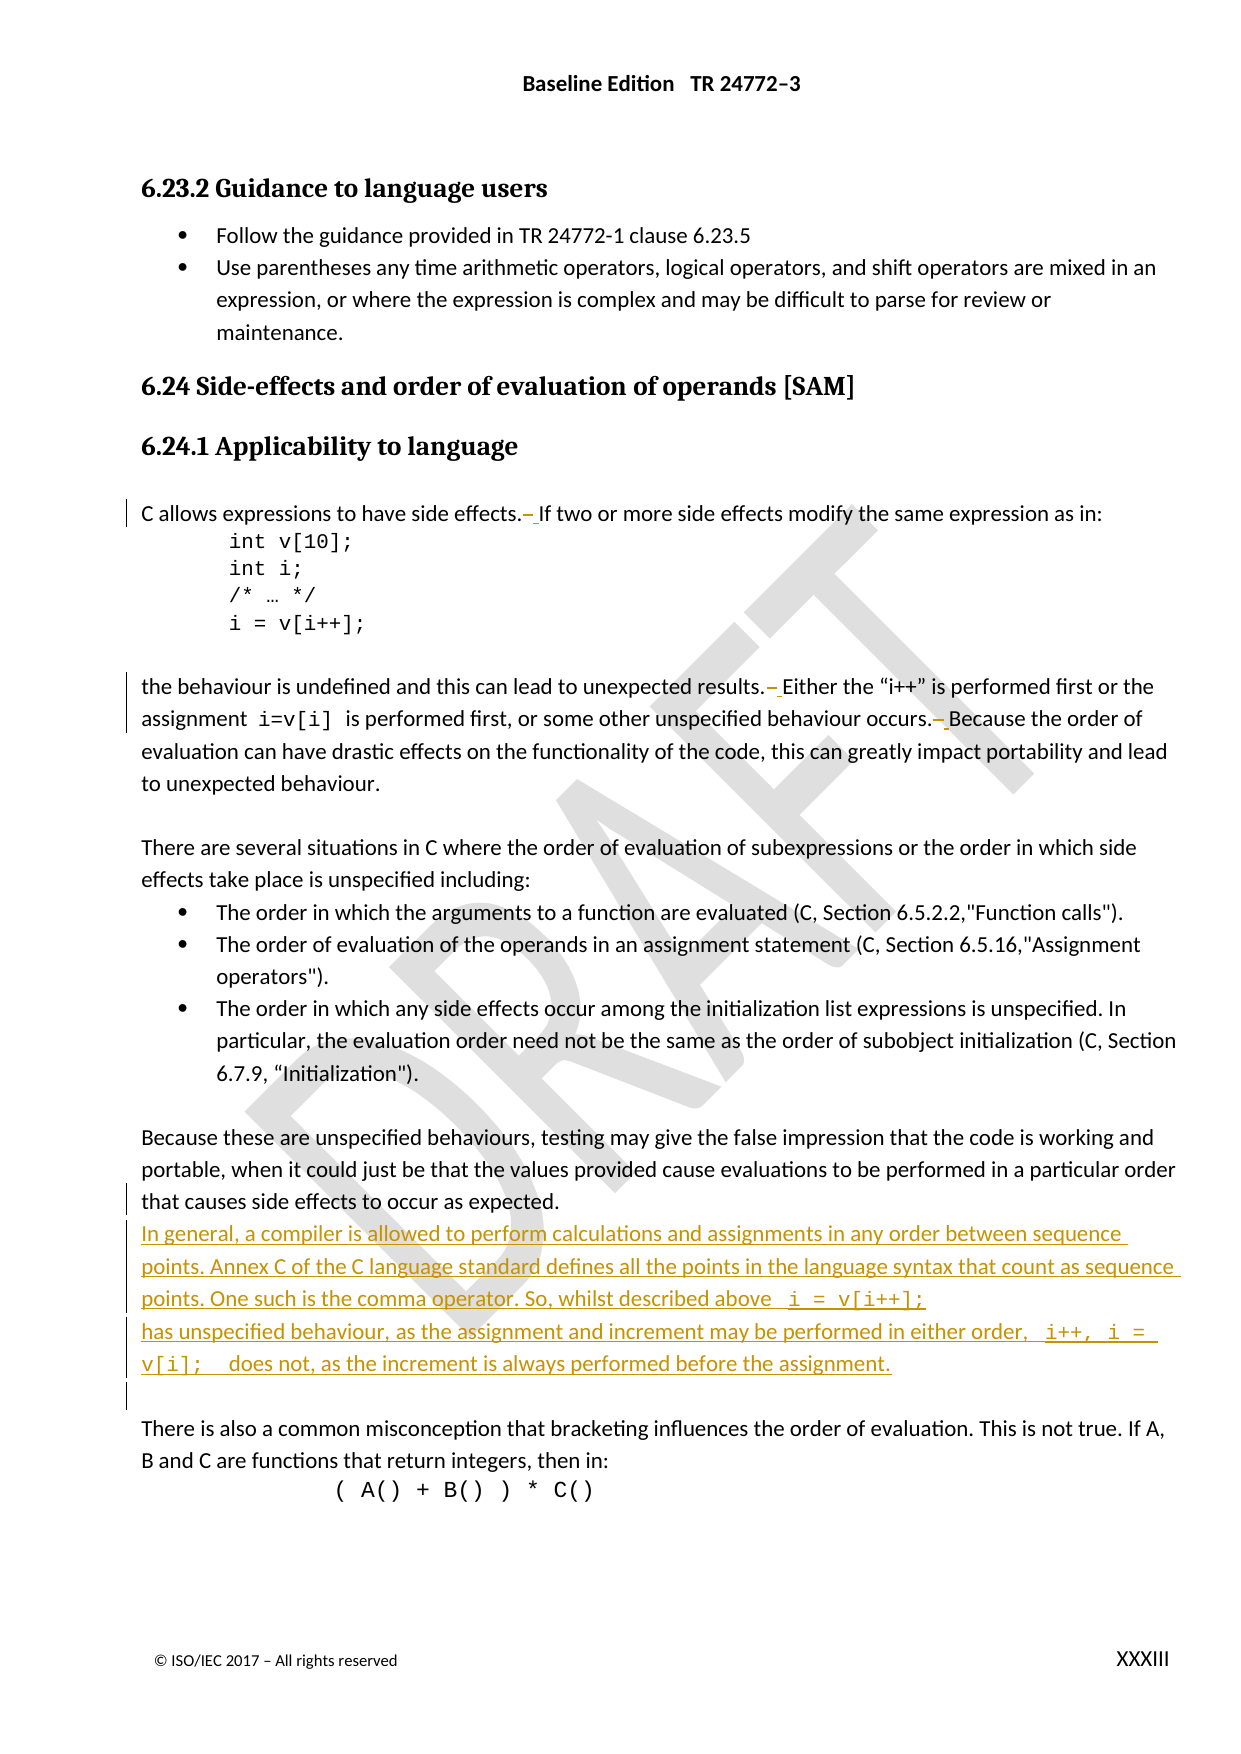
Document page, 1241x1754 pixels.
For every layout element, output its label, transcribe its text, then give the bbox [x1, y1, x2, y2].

text /* … */ [141, 585, 1182, 609]
text There is also a common misconception that bracketing influences the order of evaluation. This is not true. If A, B and C are functions that return integers, then in: [141, 1414, 1182, 1475]
list The order of evaluation of the operands in an assignment statement (C, Section 6.5.16,"Assignment operators"). [178, 930, 1182, 990]
list Follow the guidance provided in TR 24772-1 clause 6.23.5 [178, 221, 1182, 249]
text int i; [141, 558, 1182, 582]
list The order in which any side effects occur among the initialization list expressions is unspecified. In particular, the evaluation order need not be the same as the order of subobject initialization (C, Section 6.7.9, “Initialization"). [178, 994, 1182, 1087]
list Use parentheses any time arithmetic operators, logical operators, and shift operators are mixed in an expression, or where the expression is complex and may be difficult to parse for review or maintenance. [178, 253, 1182, 346]
text the behaviour is undefined and this can lead to unexpected results.Either the “i++” is performed first or the assignment i=v[i] is performed first, or some other unspecified behaviour occurs.Because the order of evaluation can have drastic effects on the functionality of the code, this can greatly impact portability and lead to unexpected behaviour. [141, 672, 1182, 797]
list The order in which the arguments to a function are evaluated (C, Section 6.5.2.2,"Function calls"). [178, 898, 1182, 926]
text Because these are unspecified behaviours, testing may give the false impression that the code is working and portable, when it could just be that the values provided cause evaluations to be performed in a particular order that causes side effects to occur as expected. [141, 1123, 1182, 1215]
text int v[10]; [141, 531, 1182, 554]
text There are several situations in C where the order of evaluation of subexpressions or the order in which side effects take place is unspecified including: [141, 833, 1182, 893]
text C allows expressions to have side effects.If two or more side effects modify the same expression as in: [141, 499, 1182, 527]
subtitle 6.24.1 Applicability to language [141, 431, 1182, 463]
subtitle 6.23.2 Guidance to language users [141, 173, 1182, 205]
text ( A() + B() ) * C() [141, 1479, 1182, 1505]
subtitle 6.24 Side-effects and order of evaluation of operands [SAM] [141, 371, 1182, 402]
text i = v[i++]; [141, 612, 1182, 636]
